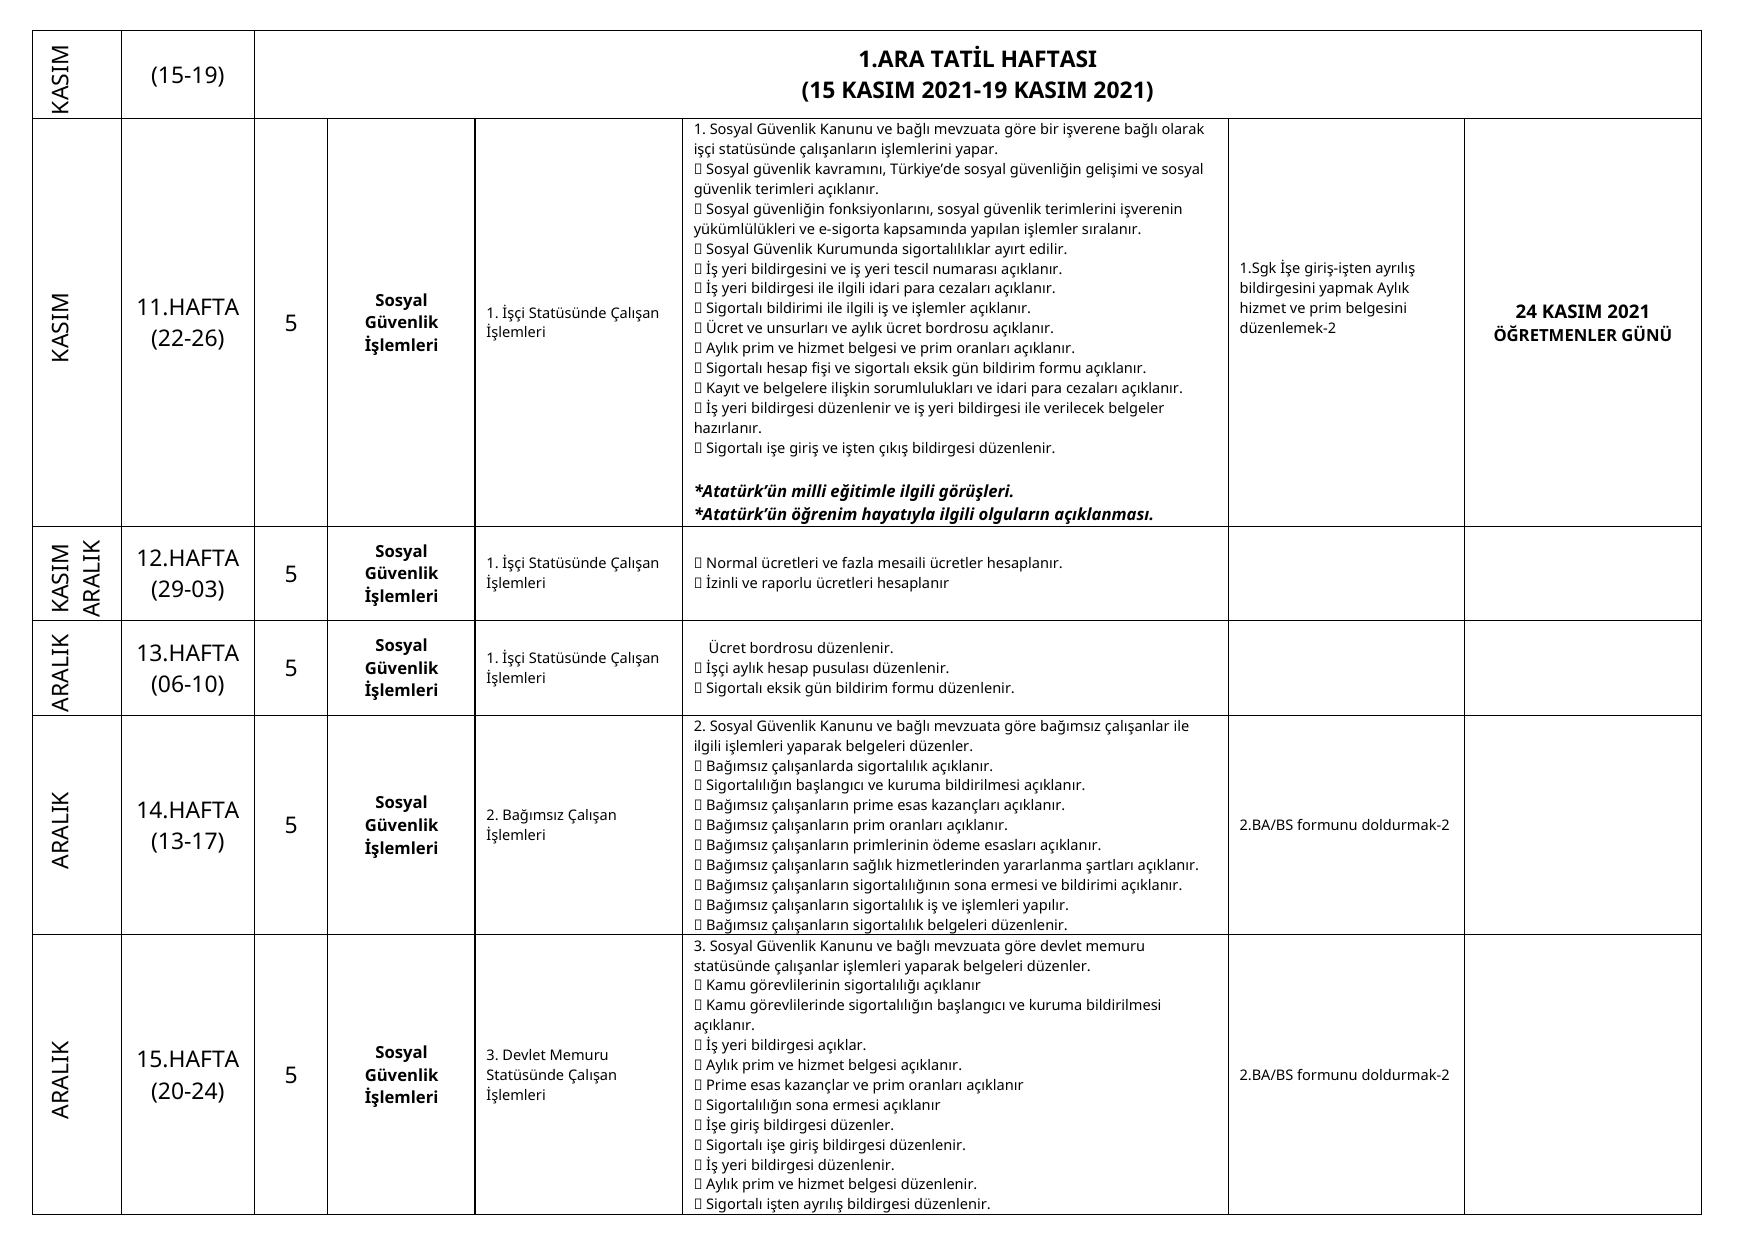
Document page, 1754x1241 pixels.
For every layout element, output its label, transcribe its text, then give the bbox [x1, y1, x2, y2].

table_cell ARALIK [33, 621, 121, 714]
table_cell 1. İşçi Statüsünde Çalışan İşlemleri [476, 119, 682, 526]
table_cell [1465, 935, 1701, 1214]
table_cell Sosyal Güvenlik İşlemleri [328, 621, 474, 714]
table_cell 11.HAFTA (22-26) [122, 119, 254, 526]
table_cell [1465, 716, 1701, 934]
table_cell 5 [255, 716, 327, 934]
table_cell 3. Sosyal Güvenlik Kanunu ve bağlı mevzuata göre devlet memuru statüsünde çalışanlar işlemleri yaparak belgeleri düzenler.  Kamu görevlilerinin sigortalılığı açıklanır  Kamu görevlilerinde sigortalılığın başlangıcı ve kuruma bildirilmesi açıklanır.  İş yeri bildirgesi açıklar.  Aylık prim ve hizmet belgesi açıklanır.  Prime esas kazançlar ve prim oranları açıklanır  Sigortalılığın sona ermesi açıklanır  İşe giriş bildirgesi düzenler.  Sigortalı işe giriş bildirgesi düzenlenir.  İş yeri bildirgesi düzenlenir.  Aylık prim ve hizmet belgesi düzenlenir.  Sigortalı işten ayrılış bildirgesi düzenlenir. [683, 935, 1228, 1214]
table_cell 1. İşçi Statüsünde Çalışan İşlemleri [476, 527, 682, 620]
table_cell 2. Sosyal Güvenlik Kanunu ve bağlı mevzuata göre bağımsız çalışanlar ile ilgili işlemleri yaparak belgeleri düzenler.  Bağımsız çalışanlarda sigortalılık açıklanır.  Sigortalılığın başlangıcı ve kuruma bildirilmesi açıklanır.  Bağımsız çalışanların prime esas kazançları açıklanır.  Bağımsız çalışanların prim oranları açıklanır.  Bağımsız çalışanların primlerinin ödeme esasları açıklanır.  Bağımsız çalışanların sağlık hizmetlerinden yararlanma şartları açıklanır.  Bağımsız çalışanların sigortalılığının sona ermesi ve bildirimi açıklanır.  Bağımsız çalışanların sigortalılık iş ve işlemleri yapılır.  Bağımsız çalışanların sigortalılık belgeleri düzenlenir. [683, 716, 1228, 934]
table_cell [1229, 527, 1464, 620]
table_cell 2. Bağımsız Çalışan İşlemleri [476, 716, 682, 934]
table_cell [1465, 621, 1701, 714]
table_cell ARALIK [33, 716, 121, 934]
table_cell 2.BA/BS formunu doldurmak-2 [1229, 716, 1464, 934]
table_cell Ücret bordrosu düzenlenir.  İşçi aylık hesap pusulası düzenlenir.  Sigortalı eksik gün bildirim formu düzenlenir. [683, 621, 1228, 714]
table_cell 12.HAFTA (29-03) [122, 527, 254, 620]
table_cell Sosyal Güvenlik İşlemleri [328, 935, 474, 1214]
table_cell  Normal ücretleri ve fazla mesaili ücretler hesaplanır.  İzinli ve raporlu ücretleri hesaplanır [683, 527, 1228, 620]
table_cell 13.HAFTA (06-10) [122, 621, 254, 714]
table_cell ARALIK [33, 935, 121, 1214]
table_cell (15-19) [122, 31, 254, 118]
table_cell KASIM [33, 119, 121, 526]
table_cell 15.HAFTA (20-24) [122, 935, 254, 1214]
table_cell KASIM ARALIK [33, 527, 121, 620]
table_cell 2.BA/BS formunu doldurmak-2 [1229, 935, 1464, 1214]
table_cell 1.Sgk İşe giriş-işten ayrılış bildirgesini yapmak Aylık hizmet ve prim belgesini düzenlemek-2 [1229, 119, 1464, 526]
table_cell [1229, 621, 1464, 714]
table_cell Sosyal Güvenlik İşlemleri [328, 119, 474, 526]
table_cell 5 [255, 621, 327, 714]
table_cell Sosyal Güvenlik İşlemleri [328, 716, 474, 934]
table_cell 5 [255, 935, 327, 1214]
table_cell KASIM [33, 31, 121, 118]
table_cell 1.ARA TATİL HAFTASI (15 KASIM 2021-19 KASIM 2021) [255, 31, 1701, 118]
table_cell 1. Sosyal Güvenlik Kanunu ve bağlı mevzuata göre bir işverene bağlı olarak işçi statüsünde çalışanların işlemlerini yapar.  Sosyal güvenlik kavramını, Türkiye’de sosyal güvenliğin gelişimi ve sosyal güvenlik terimleri açıklanır.  Sosyal güvenliğin fonksiyonlarını, sosyal güvenlik terimlerini işverenin yükümlülükleri ve e-sigorta kapsamında yapılan işlemler sıralanır.  Sosyal Güvenlik Kurumunda sigortalılıklar ayırt edilir.  İş yeri bildirgesini ve iş yeri tescil numarası açıklanır.  İş yeri bildirgesi ile ilgili idari para cezaları açıklanır.  Sigortalı bildirimi ile ilgili iş ve işlemler açıklanır.  Ücret ve unsurları ve aylık ücret bordrosu açıklanır.  Aylık prim ve hizmet belgesi ve prim oranları açıklanır.  Sigortalı hesap fişi ve sigortalı eksik gün bildirim formu açıklanır.  Kayıt ve belgelere ilişkin sorumlulukları ve idari para cezaları açıklanır.  İş yeri bildirgesi düzenlenir ve iş yeri bildirgesi ile verilecek belgeler hazırlanır.  Sigortalı işe giriş ve işten çıkış bildirgesi düzenlenir. *Atatürk’ün milli eğitimle ilgili görüşleri. *Atatürk’ün öğrenim hayatıyla ilgili olguların açıklanması. [683, 119, 1228, 526]
table_cell 1. İşçi Statüsünde Çalışan İşlemleri [476, 621, 682, 714]
table_cell Sosyal Güvenlik İşlemleri [328, 527, 474, 620]
table_cell 5 [255, 119, 327, 526]
table_cell 3. Devlet Memuru Statüsünde Çalışan İşlemleri [476, 935, 682, 1214]
table_cell 14.HAFTA (13-17) [122, 716, 254, 934]
table_cell [1465, 527, 1701, 620]
table_cell 5 [255, 527, 327, 620]
table_cell 24 KASIM 2021 ÖĞRETMENLER GÜNÜ [1465, 119, 1701, 526]
